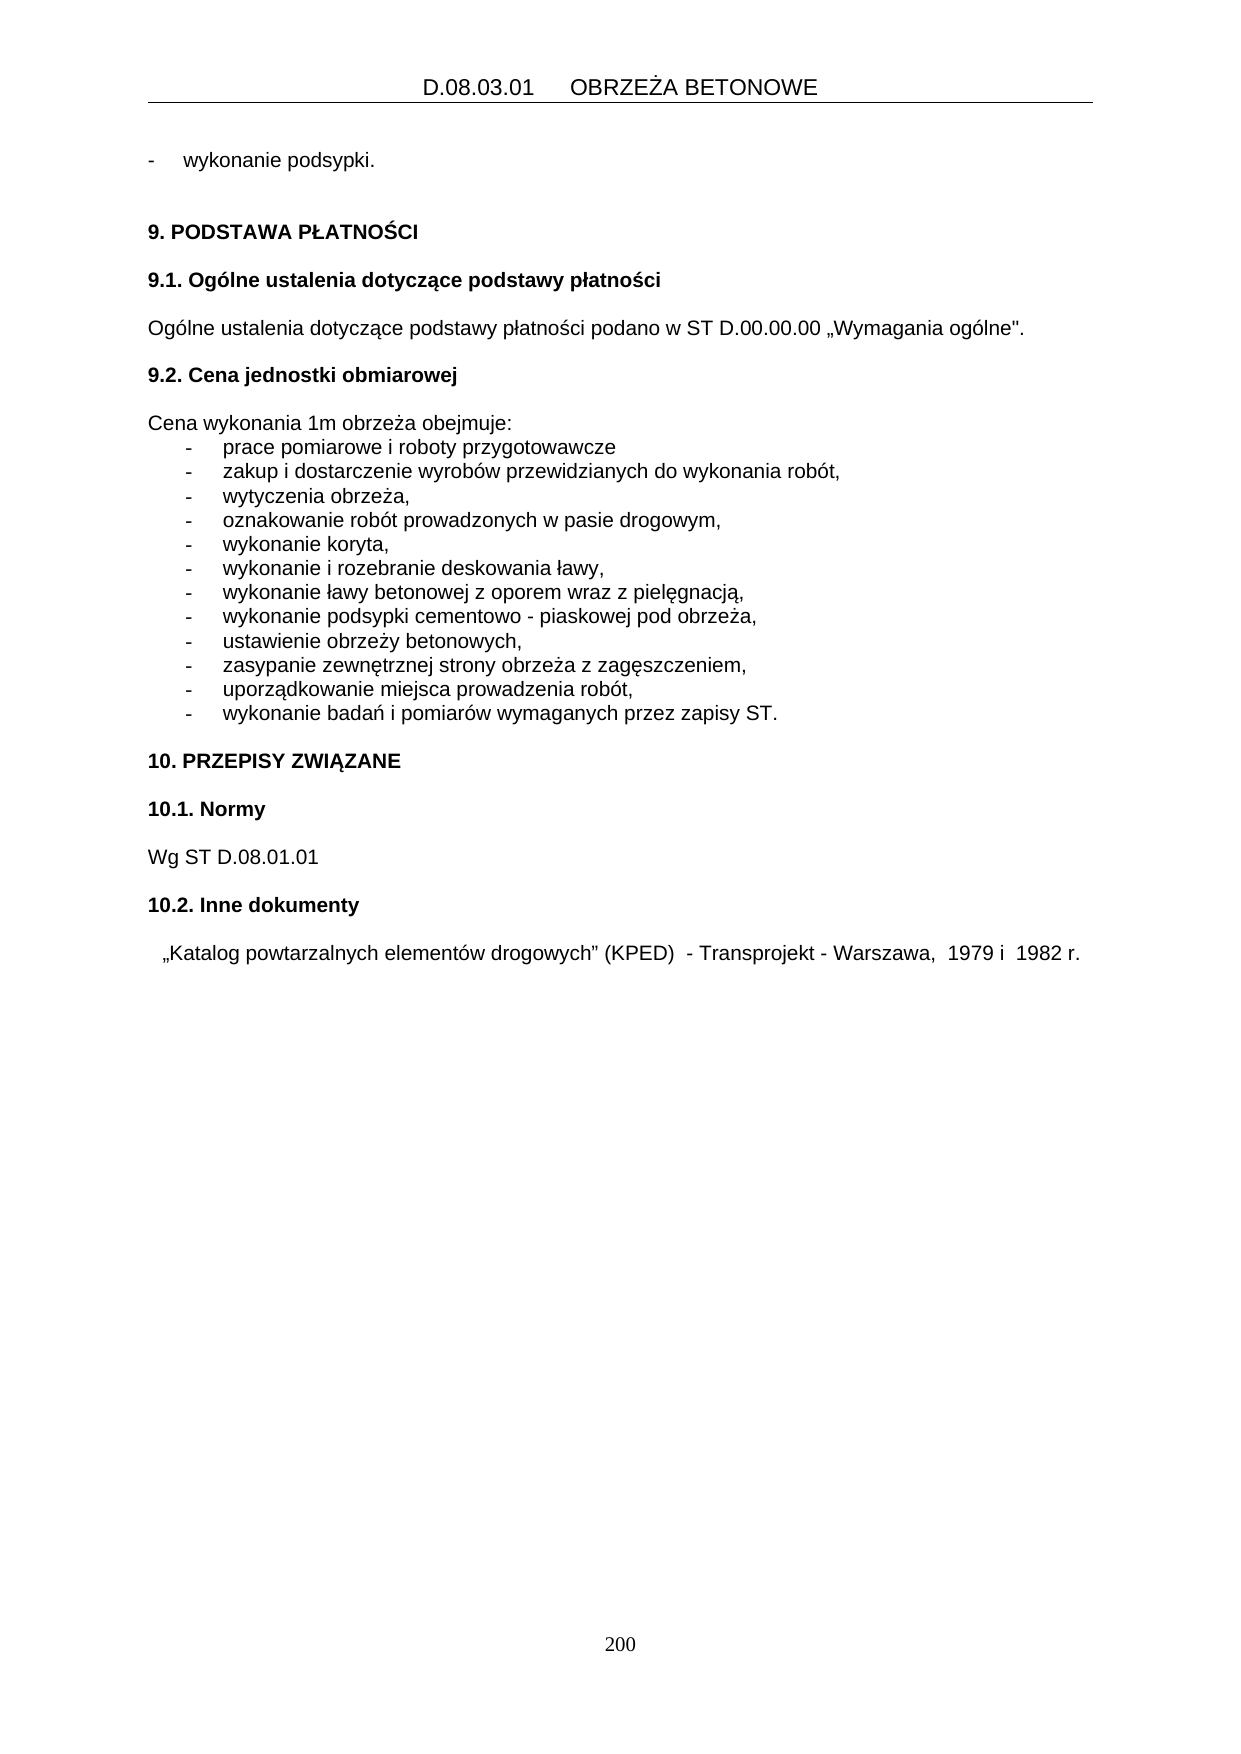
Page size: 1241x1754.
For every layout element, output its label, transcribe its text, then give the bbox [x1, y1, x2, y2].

list oznakowanie robót prowadzonych w pasie drogowym, [185, 508, 1093, 532]
list wykonanie podsypki cementowo - piaskowej pod obrzeża, [185, 604, 1093, 628]
text 10. Przepisy związane [148, 749, 1093, 773]
table_header „Katalog powtarzalnych elementów drogowych” (KPED) - Transprojekt - Warszawa, 1979 i 1982 r. [155, 941, 1093, 965]
list wykonanie i rozebranie deskowania ławy, [185, 556, 1093, 580]
list wykonanie podsypki. [148, 148, 1093, 172]
text 9.1. Ogólne ustalenia dotyczące podstawy płatności [148, 267, 1093, 291]
text 10.2. Inne dokumenty [148, 893, 1093, 917]
list zakup i dostarczenie wyrobów przewidzianych do wykonania robót, [185, 459, 1093, 483]
text 9.2. Cena jednostki obmiarowej [148, 363, 1093, 387]
text 9. Podstawa płatności [148, 219, 1093, 243]
text 10.1. Normy [148, 797, 1093, 821]
list wykonanie badań i pomiarów wymaganych przez zapisy ST. [185, 701, 1093, 725]
list wykonanie koryta, [185, 532, 1093, 556]
list zasypanie zewnętrznej strony obrzeża z zagęszczeniem, [185, 653, 1093, 677]
list ustawienie obrzeży betonowych, [185, 628, 1093, 653]
list wytyczenia obrzeża, [185, 483, 1093, 508]
text Ogólne ustalenia dotyczące podstawy płatności podano w ST D.00.00.00 „Wymagania ogólne". [148, 315, 1093, 339]
list uporządkowanie miejsca prowadzenia robót, [185, 677, 1093, 701]
list wykonanie ławy betonowej z oporem wraz z pielęgnacją, [185, 580, 1093, 604]
text Cena wykonania 1m obrzeża obejmuje: [148, 411, 1093, 435]
list prace pomiarowe i roboty przygotowawcze [185, 435, 1093, 459]
text Wg ST D.08.01.01 [148, 845, 1093, 869]
